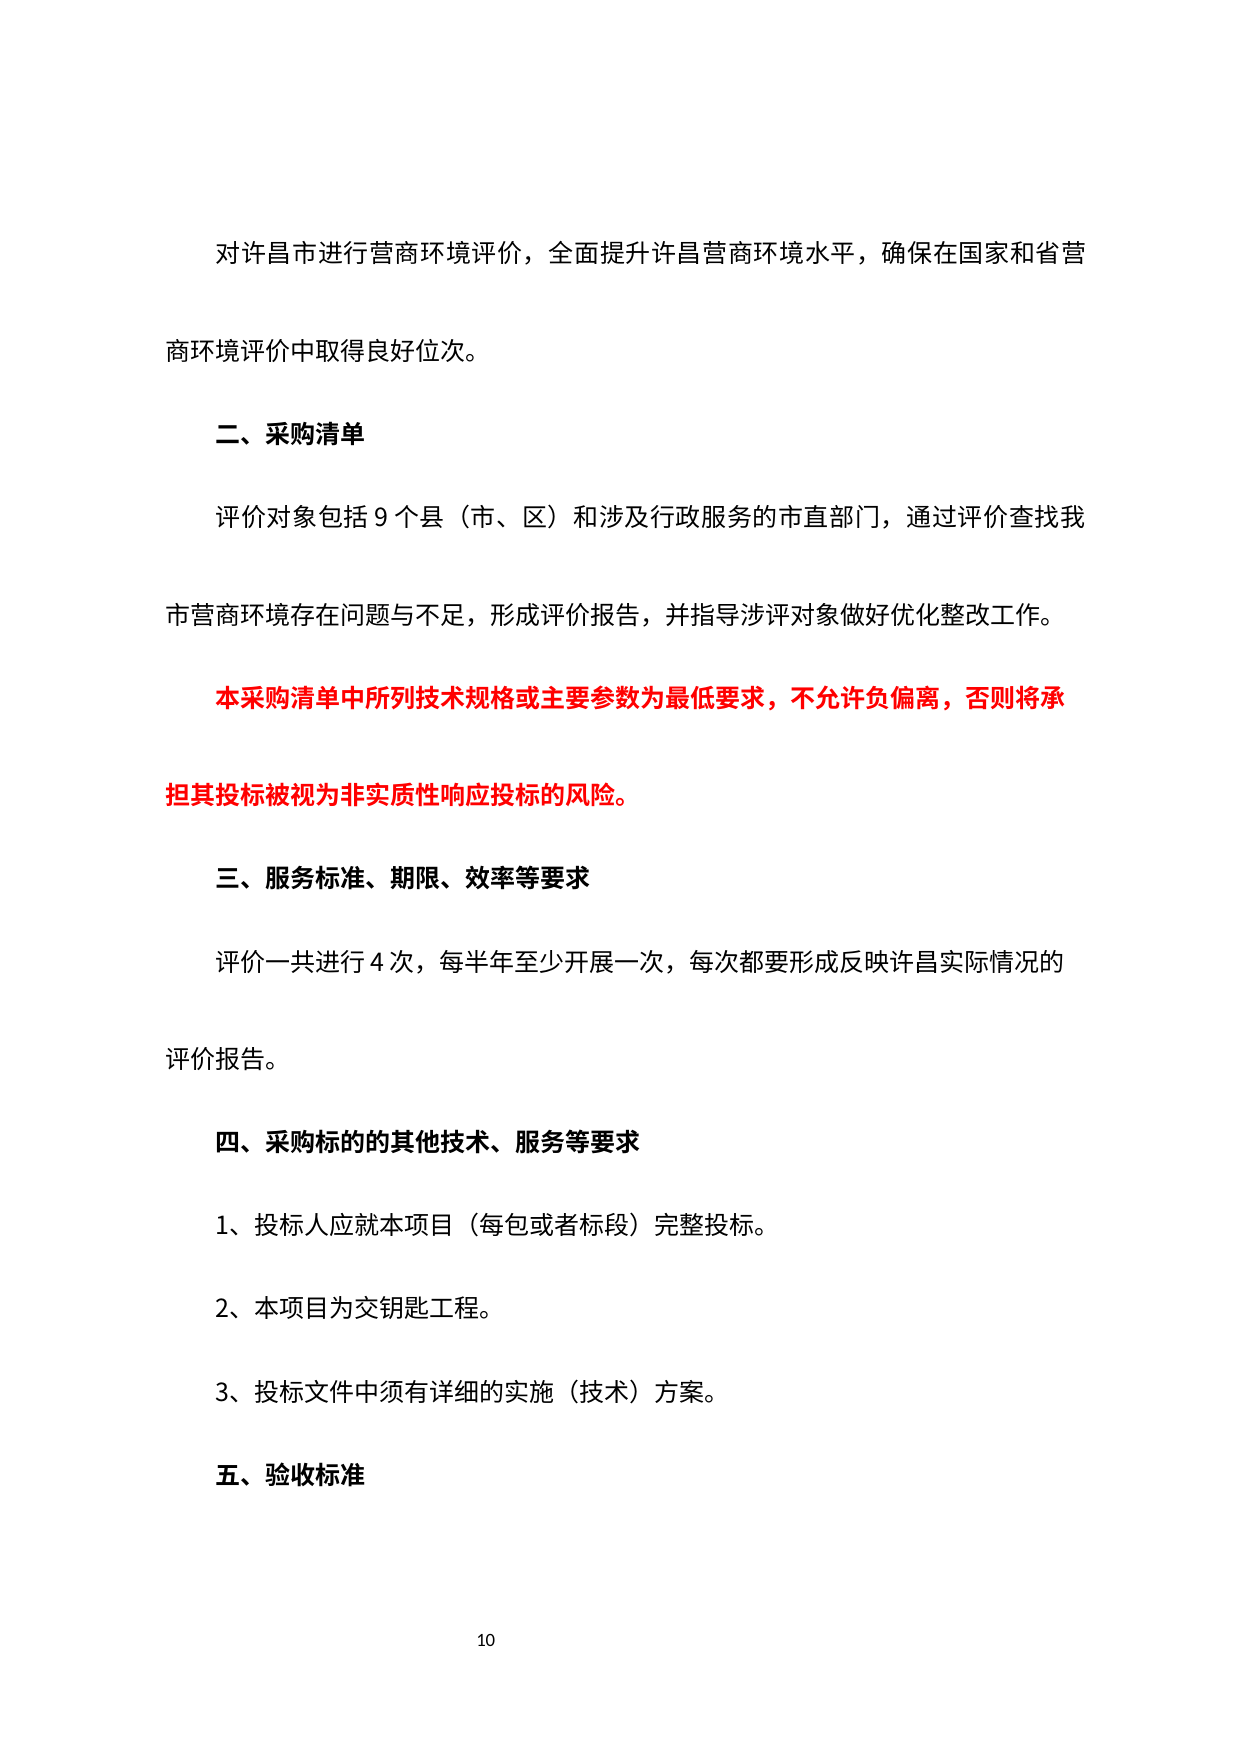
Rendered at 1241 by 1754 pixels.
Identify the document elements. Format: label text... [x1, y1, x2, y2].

text 3、投标文件中须有详细的实施（技术）方案。 [165, 1358, 1087, 1423]
text 2、本项目为交钥匙工程。 [165, 1274, 1087, 1339]
text 本采购清单中所列技术规格或主要参数为最低要求，不允许负偏离，否则将承担其投标被视为非实质性响应投标的风险。 [165, 664, 1087, 826]
text 评价对象包括9个县（市、区）和涉及行政服务的市直部门，通过评价查找我市营商环境存在问题与不足，形成评价报告，并指导涉评对象做好优化整改工作。 [165, 483, 1087, 646]
text 1、投标人应就本项目（每包或者标段）完整投标。 [165, 1191, 1087, 1256]
text 二、采购清单 [165, 400, 1087, 465]
text 评价一共进行4次，每半年至少开展一次，每次都要形成反映许昌实际情况的评价报告。 [165, 928, 1087, 1090]
text 五、验收标准 [165, 1441, 1087, 1506]
text 对许昌市进行营商环境评价，全面提升许昌营商环境水平，确保在国家和省营商环境评价中取得良好位次。 [165, 219, 1087, 382]
text 四、采购标的的其他技术、服务等要求 [165, 1108, 1087, 1173]
text 三、服务标准、期限、效率等要求 [165, 844, 1087, 909]
